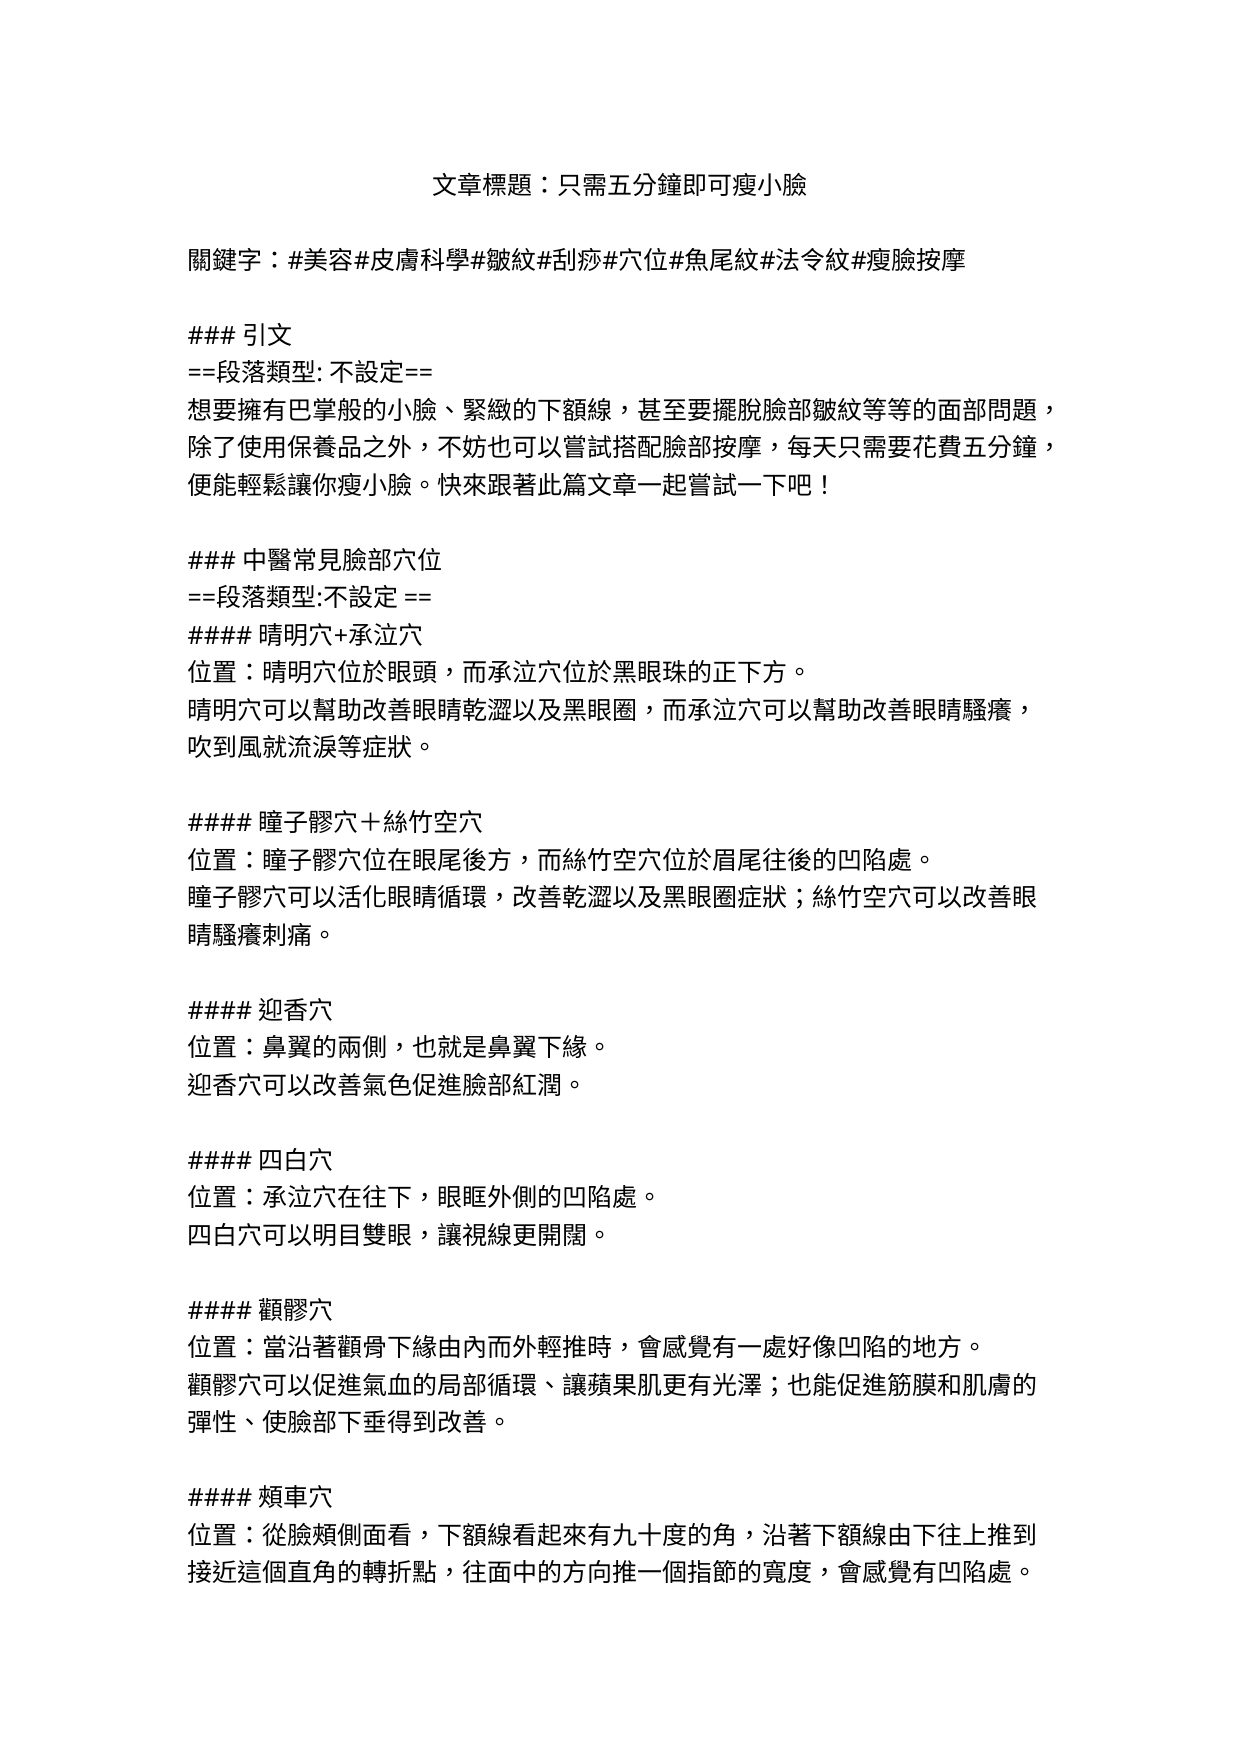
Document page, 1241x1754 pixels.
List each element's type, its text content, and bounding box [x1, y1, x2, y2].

text #### 頰車穴 [187, 1477, 1053, 1514]
text #### 四白穴 [187, 1139, 1053, 1177]
text 位置：當沿著顴骨下緣由內而外輕推時，會感覺有一處好像凹陷的地方。 [187, 1327, 1053, 1364]
text 顴髎穴可以促進氣血的局部循環、讓蘋果肌更有光澤；也能促進筋膜和肌膚的彈性、使臉部下垂得到改善。 [187, 1364, 1053, 1439]
text ### 引文 [187, 314, 1053, 352]
text ==段落類型: 不設定== [187, 352, 1053, 389]
text 位置：從臉頰側面看，下額線看起來有九十度的角，沿著下額線由下往上推到接近這個直角的轉折點，往面中的方向推一個指節的寬度，會感覺有凹陷處。 [187, 1514, 1053, 1589]
text ### 中醫常見臉部穴位 [187, 539, 1053, 577]
text 四白穴可以明目雙眼，讓視線更開闊。 [187, 1214, 1053, 1252]
text #### 瞳子髎穴＋絲竹空穴 [187, 802, 1053, 839]
text ==段落類型:不設定 == [187, 577, 1053, 614]
text 文章標題：只需五分鐘即可瘦小臉 [187, 164, 1053, 202]
text 位置：晴明穴位於眼頭，而承泣穴位於黑眼珠的正下方。 [187, 652, 1053, 689]
text #### 迎香穴 [187, 989, 1053, 1027]
text 瞳子髎穴可以活化眼睛循環，改善乾澀以及黑眼圈症狀；絲竹空穴可以改善眼睛騷癢刺痛。 [187, 877, 1053, 952]
text #### 顴髎穴 [187, 1289, 1053, 1327]
text 位置：瞳子髎穴位在眼尾後方，而絲竹空穴位於眉尾往後的凹陷處。 [187, 839, 1053, 877]
text #### 晴明穴+承泣穴 [187, 614, 1053, 652]
text 晴明穴可以幫助改善眼睛乾澀以及黑眼圈，而承泣穴可以幫助改善眼睛騷癢，吹到風就流淚等症狀。 [187, 689, 1053, 764]
text 位置：鼻翼的兩側，也就是鼻翼下緣。 [187, 1027, 1053, 1064]
text 迎香穴可以改善氣色促進臉部紅潤。 [187, 1064, 1053, 1102]
text 想要擁有巴掌般的小臉、緊緻的下額線，甚至要擺脫臉部皺紋等等的面部問題，除了使用保養品之外，不妨也可以嘗試搭配臉部按摩，每天只需要花費五分鐘，便能輕鬆讓你瘦小臉。快來跟著此篇文章一起嘗試一下吧！ [187, 389, 1053, 502]
text 位置：承泣穴在往下，眼眶外側的凹陷處。 [187, 1177, 1053, 1214]
text 關鍵字：#美容#皮膚科學#皺紋#刮痧#穴位#魚尾紋#法令紋#瘦臉按摩 [187, 239, 1053, 277]
